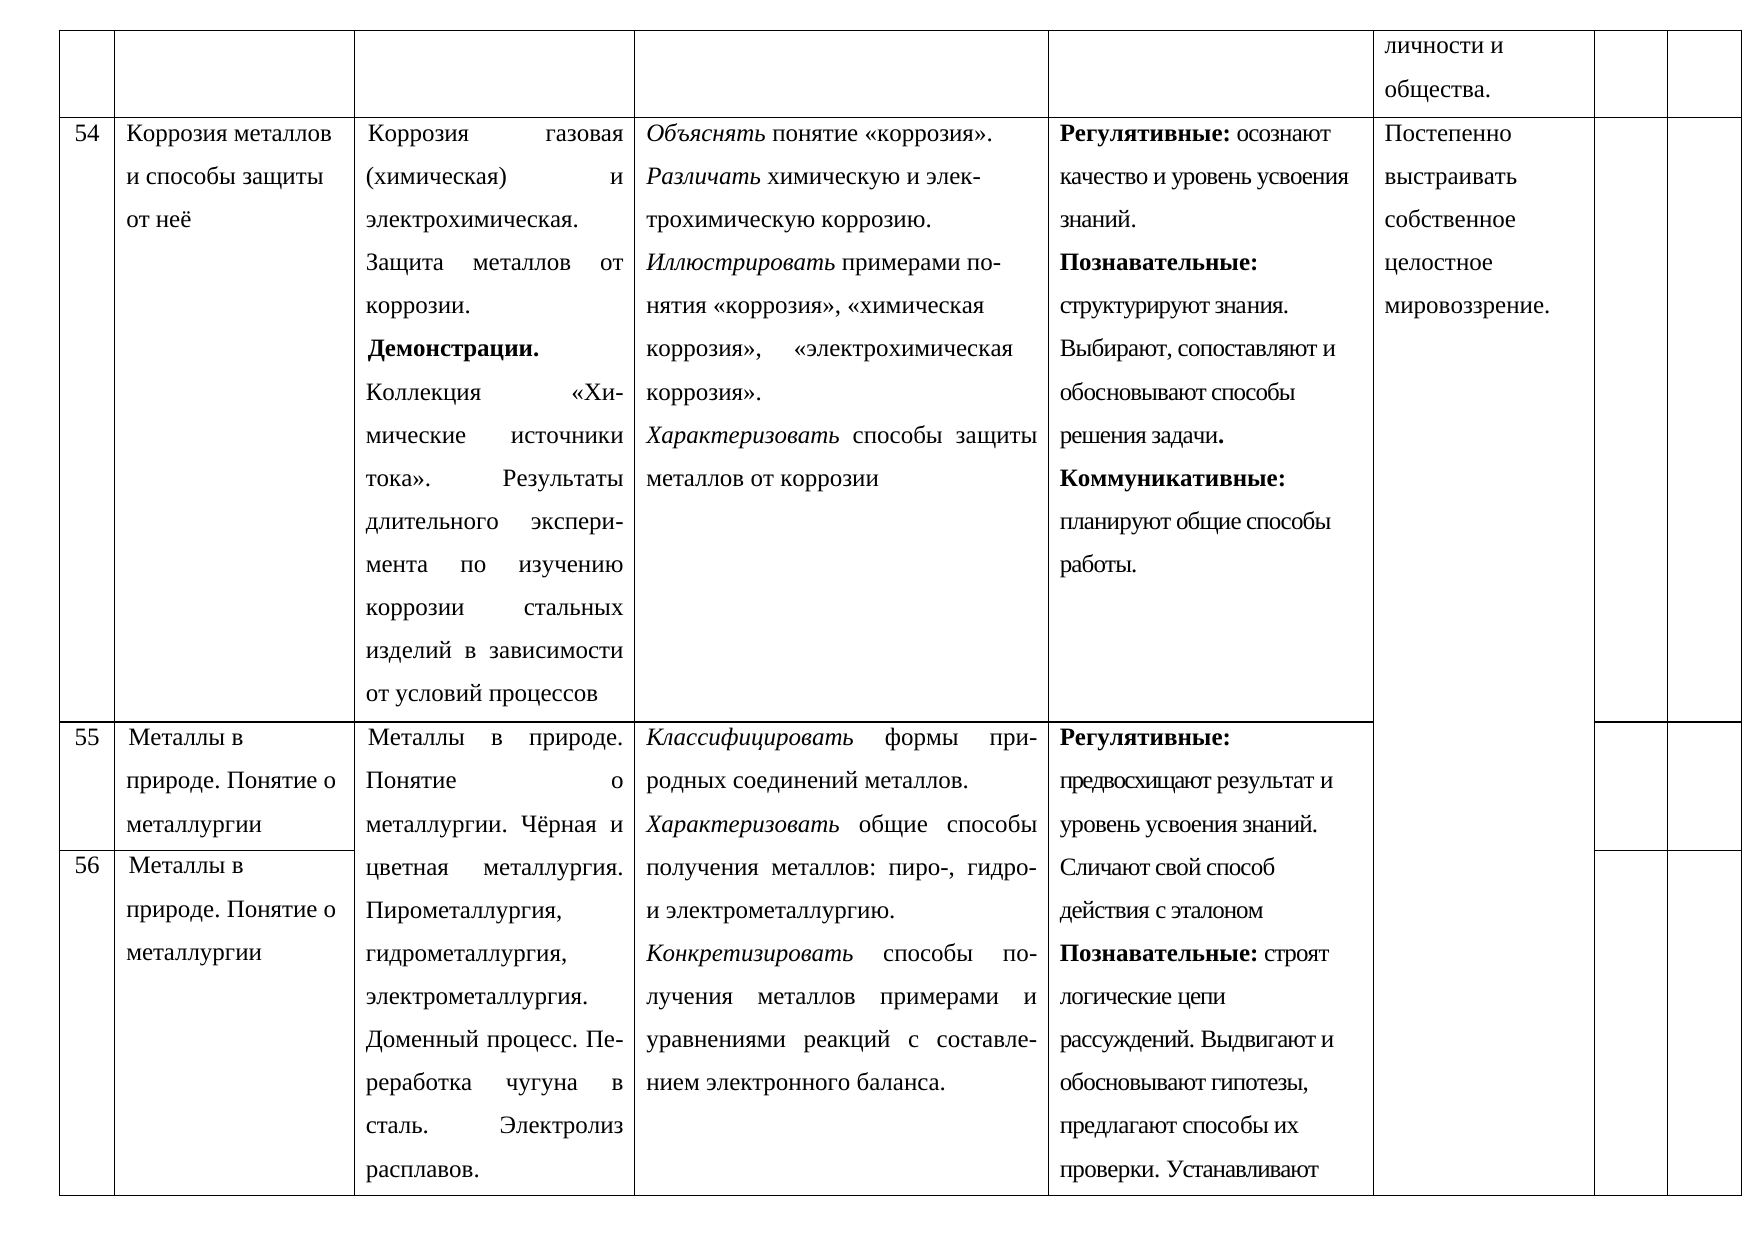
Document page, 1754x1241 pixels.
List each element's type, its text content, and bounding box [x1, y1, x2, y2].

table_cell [355, 31, 634, 117]
table_cell Коррозия металлов и способы защиты от неё [115, 118, 354, 721]
table_cell [1595, 851, 1667, 1194]
table_cell 55 [60, 723, 114, 849]
table_cell [1595, 118, 1667, 721]
table_cell [1668, 31, 1741, 117]
table_cell 53 [60, 31, 114, 117]
table_cell [1668, 723, 1741, 849]
table_cell Металлы в природе. Понятие о металлургии [115, 723, 354, 849]
table_cell Классифицировать формы природных соединений металлов. Характеризовать общие способы получения металлов: пиро-, гидро- и электрометаллургию. Конкретизировать способы получения металлов примерами и уравнениями реакций с составлением электронного баланса. [635, 723, 1048, 1194]
table_cell [1668, 851, 1741, 1194]
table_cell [1049, 31, 1373, 117]
table_cell Регулятивные: предвосхищают результат и уровень усвоения знаний. Сличают свой способ действия с эталоном Познавательные: строят логические цепи рассуждений. Выдвигают и обосновывают гипотезы, предлагают способы их проверки. Устанавливают причинно-следственные связи Коммуникативные: описывают содержание совершаемых действий с целью ориентировки предметно-практической или иной деятельности [1049, 723, 1373, 1194]
table_cell 56 [60, 851, 114, 1194]
table_cell [1668, 118, 1741, 721]
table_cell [1374, 31, 1594, 117]
table_cell Коррозия газовая (химическая) и электрохимическая. Защита металлов от коррозии. Демонстрации. Коллекция «Химические источники тока». Результаты длительного эксперимента по изучению коррозии стальных изделий в зависимости от условий процессов [355, 118, 634, 721]
table_cell Постепенно выстраивать собственное целостное мировоззрение. [1374, 118, 1594, 1194]
table_cell Объяснять понятие «коррозия». Различать химическую и электрохимическую коррозию. Иллюстрировать примерами понятия «коррозия», «химическая коррозия», «электрохимическая коррозия». Характеризовать способы защиты металлов от коррозии [635, 118, 1048, 721]
table_cell Регулятивные: осознают качество и уровень усвоения знаний. Познавательные: структурируют знания. Выбирают, сопоставляют и обосновывают способы решения задачи. Коммуникативные: планируют общие способы работы. [1049, 118, 1373, 721]
table_cell Металлы в природе. Понятие о металлургии. Чёрная и цветная металлургия. Пирометаллургия, гидрометаллургия, электрометаллургия. Доменный процесс. Переработка чугуна в сталь. Электролиз расплавов. Демонстрации. Восстановление меди из оксида меди(П) водоро- [355, 723, 634, 1194]
table_cell [1595, 723, 1667, 849]
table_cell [115, 851, 354, 1194]
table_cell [115, 31, 354, 117]
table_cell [635, 31, 1048, 117]
table_cell 54 [60, 118, 114, 721]
table_cell [1595, 31, 1667, 117]
